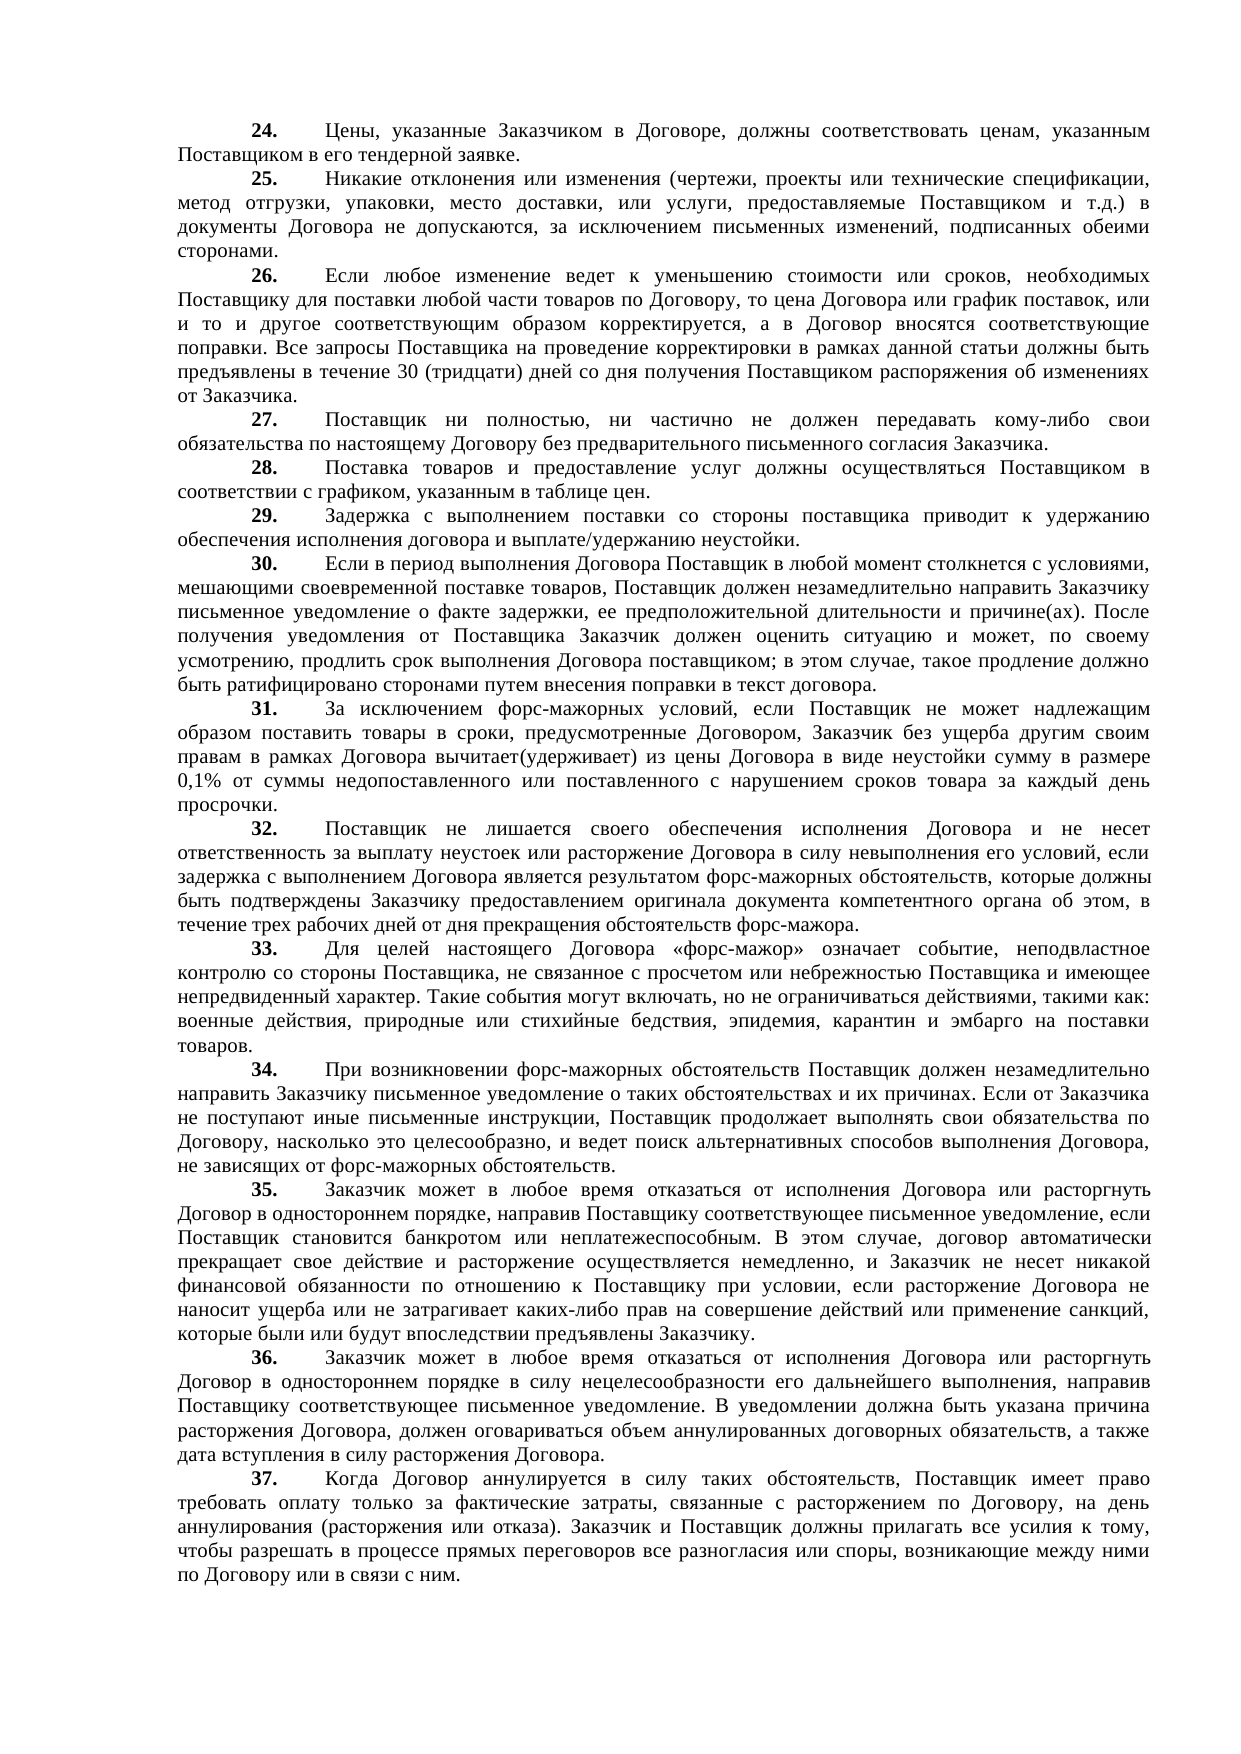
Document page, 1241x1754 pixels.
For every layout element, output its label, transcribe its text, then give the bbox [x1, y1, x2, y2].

list При возникновении форс-мажорных обстоятельств Поставщик должен незамедлительно направить Заказчику письменное уведомление о таких обстоятельствах и их причинах. Если от Заказчика не поступают иные письменные инструкции, Поставщик продолжает выполнять свои обязательства по Договору, насколько это целесообразно, и ведет поиск альтернативных способов выполнения Договора, не зависящих от форс-мажорных обстоятельств. [177, 1057, 1152, 1177]
list Если в период выполнения Договора Поставщик в любой момент столкнется с условиями, мешающими своевременной поставке товаров, Поставщик должен незамедлительно направить Заказчику письменное уведомление о факте задержки, ее предположительной длительности и причине(ах). После получения уведомления от Поставщика Заказчик должен оценить ситуацию и может, по своему усмотрению, продлить срок выполнения Договора поставщиком; в этом случае, такое продление должно быть ратифицировано сторонами путем внесения поправки в текст договора. [177, 551, 1152, 696]
list Цены, указанные Заказчиком в Договоре, должны соответствовать ценам, указанным Поставщиком в его тендерной заявке. [177, 118, 1152, 166]
list Когда Договор аннулируется в силу таких обстоятельств, Поставщик имеет право требовать оплату только за фактические затраты, связанные с расторжением по Договору, на день аннулирования (расторжения или отказа). Заказчик и Поставщик должны прилагать все усилия к тому, чтобы разрешать в процессе прямых переговоров все разногласия или споры, возникающие между ними по Договору или в связи с ним. [177, 1466, 1152, 1586]
list Поставщик ни полностью, ни частично не должен передавать кому-либо свои обязательства по настоящему Договору без предварительного письменного согласия Заказчика. [177, 407, 1152, 455]
list Поставщик не лишается своего обеспечения исполнения Договора и не несет ответственность за выплату неустоек или расторжение Договора в силу невыполнения его условий, если задержка с выполнением Договора является результатом форс-мажорных обстоятельств, которые должны быть подтверждены Заказчику предоставлением оригинала документа компетентного органа об этом, в течение трех рабочих дней от дня прекращения обстоятельств форс-мажора. [177, 816, 1152, 936]
list Заказчик может в любое время отказаться от исполнения Договора или расторгнуть Договор в одностороннем порядке в силу нецелесообразности его дальнейшего выполнения, направив Поставщику соответствующее письменное уведомление. В уведомлении должна быть указана причина расторжения Договора, должен оговариваться объем аннулированных договорных обязательств, а также дата вступления в силу расторжения Договора. [177, 1345, 1152, 1466]
list Никакие отклонения или изменения (чертежи, проекты или технические спецификации, метод отгрузки, упаковки, место доставки, или услуги, предоставляемые Поставщиком и т.д.) в документы Договора не допускаются, за исключением письменных изменений, подписанных обеими сторонами. [177, 166, 1152, 262]
list Поставка товаров и предоставление услуг должны осуществляться Поставщиком в соответствии с графиком, указанным в таблице цен. [177, 455, 1152, 503]
list Если любое изменение ведет к уменьшению стоимости или сроков, необходимых Поставщику для поставки любой части товаров по Договору, то цена Договора или график поставок, или и то и другое соответствующим образом корректируется, а в Договор вносятся соответствующие поправки. Все запросы Поставщика на проведение корректировки в рамках данной статьи должны быть предъявлены в течение 30 (тридцати) дней со дня получения Поставщиком распоряжения об изменениях от Заказчика. [177, 262, 1152, 407]
list Задержка с выполнением поставки со стороны поставщика приводит к удержанию обеспечения исполнения договора и выплате/удержанию неустойки. [177, 503, 1152, 551]
list Заказчик может в любое время отказаться от исполнения Договора или расторгнуть Договор в одностороннем порядке, направив Поставщику соответствующее письменное уведомление, если Поставщик становится банкротом или неплатежеспособным. В этом случае, договор автоматически прекращает свое действие и расторжение осуществляется немедленно, и Заказчик не несет никакой финансовой обязанности по отношению к Поставщику при условии, если расторжение Договора не наносит ущерба или не затрагивает каких-либо прав на совершение действий или применение санкций, которые были или будут впоследствии предъявлены Заказчику. [177, 1177, 1152, 1345]
list За исключением форс-мажорных условий, если Поставщик не может надлежащим образом поставить товары в сроки, предусмотренные Договором, Заказчик без ущерба другим своим правам в рамках Договора вычитает(удерживает) из цены Договора в виде неустойки сумму в размере 0,1% от суммы недопоставленного или поставленного с нарушением сроков товара за каждый день просрочки. [177, 696, 1152, 816]
list Для целей настоящего Договора «форс-мажор» означает событие, неподвластное контролю со стороны Поставщика, не связанное с просчетом или небрежностью Поставщика и имеющее непредвиденный характер. Такие события могут включать, но не ограничиваться действиями, такими как: военные действия, природные или стихийные бедствия, эпидемия, карантин и эмбарго на поставки товаров. [177, 936, 1152, 1057]
